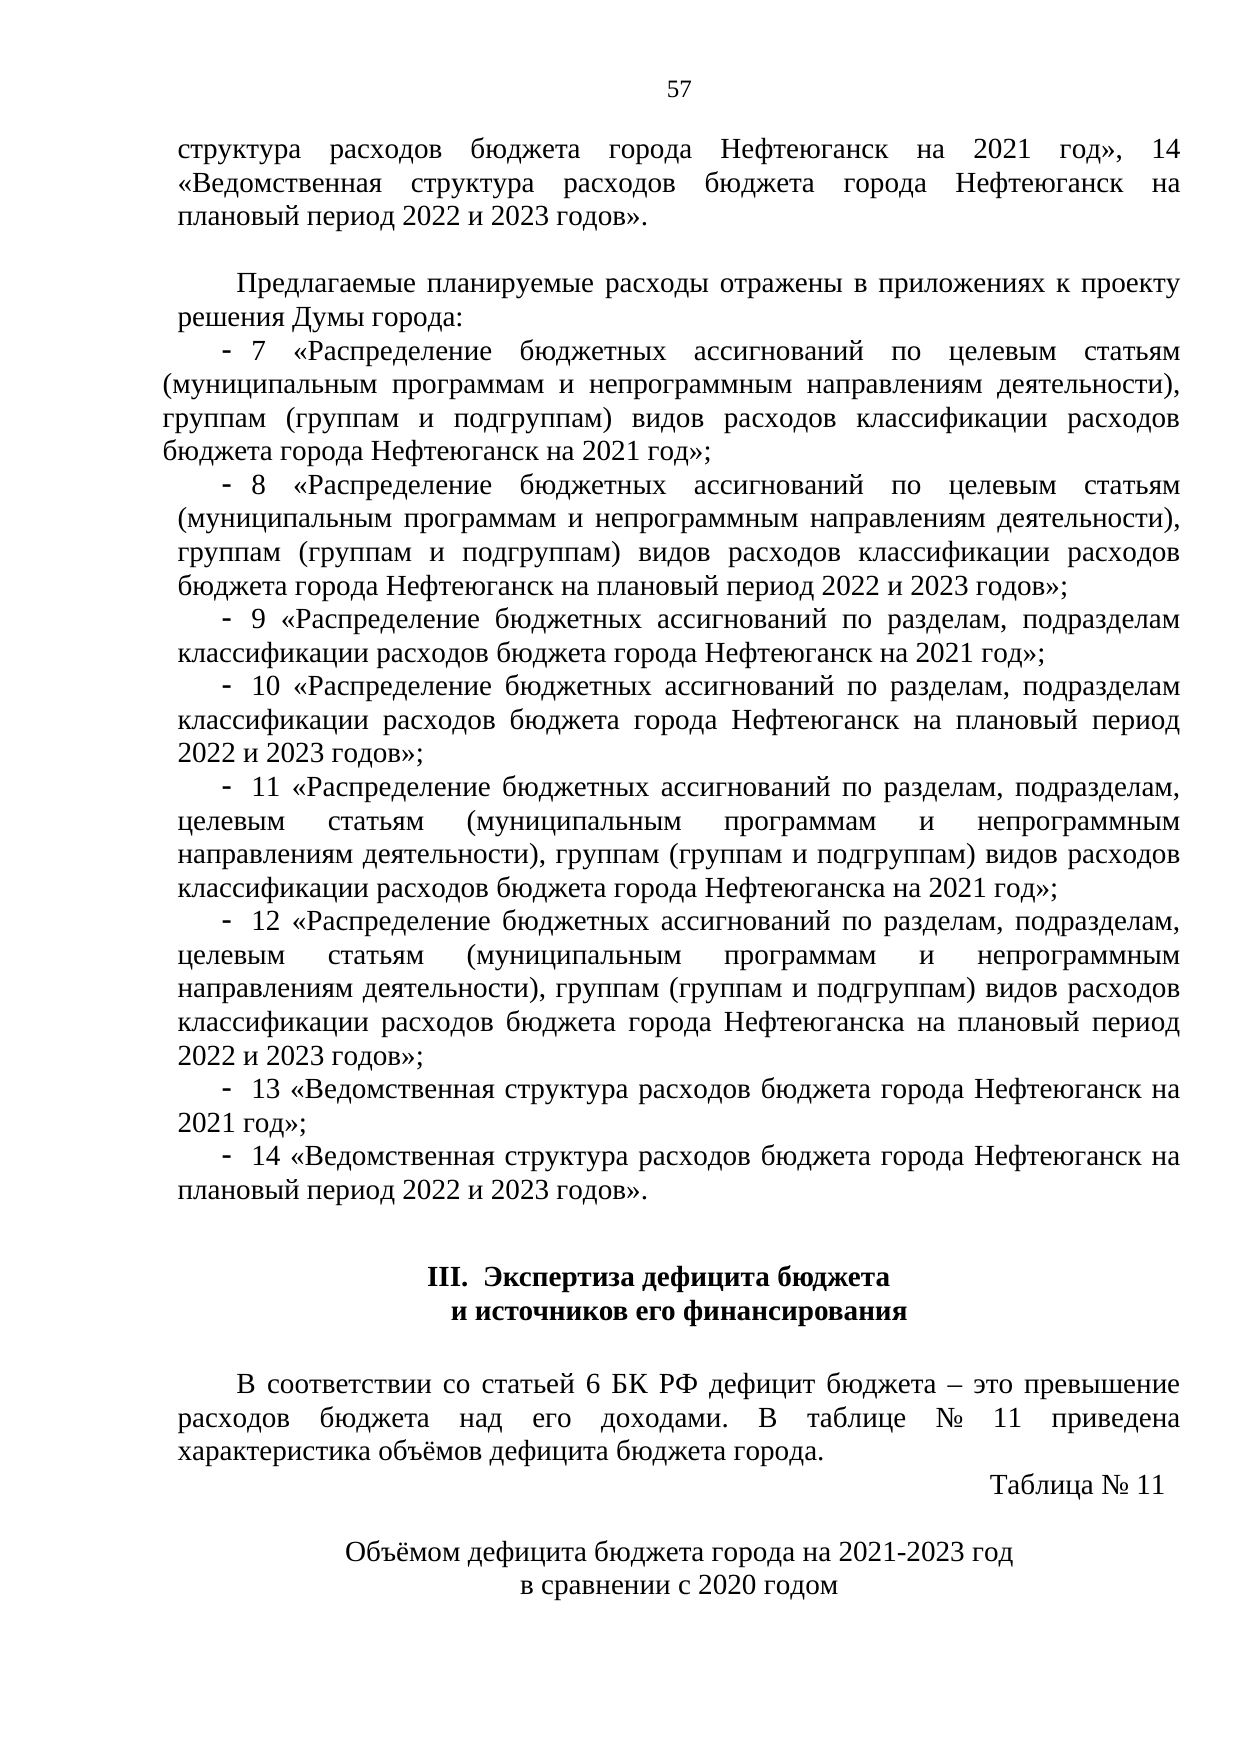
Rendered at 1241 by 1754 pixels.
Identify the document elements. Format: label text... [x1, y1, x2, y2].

list 12 «Распределение бюджетных ассигнований по разделам, подразделам, целевым статьям (муниципальным программам и непрограммным направлениям деятельности), группам (группам и подгруппам) видов расходов классификации расходов бюджета города Нефтеюганска на плановый период 2022 и 2023 годов»; [177, 903, 1181, 1071]
list 13 «Ведомственная структура расходов бюджета города Нефтеюганск на 2021 год»; [177, 1071, 1181, 1138]
list 8 «Распределение бюджетных ассигнований по целевым статьям (муниципальным программам и непрограммным направлениям деятельности), группам (группам и подгруппам) видов расходов классификации расходов бюджета города Нефтеюганск на плановый период 2022 и 2023 годов»; [177, 467, 1181, 601]
text Предлагаемые планируемые расходы отражены в приложениях к проекту решения Думы города: [177, 266, 1181, 333]
list 9 «Распределение бюджетных ассигнований по разделам, подразделам классификации расходов бюджета города Нефтеюганск на 2021 год»; [177, 601, 1181, 668]
list 14 «Ведомственная структура расходов бюджета города Нефтеюганск на плановый период 2022 и 2023 годов». [177, 1138, 1181, 1206]
list 11 «Распределение бюджетных ассигнований по разделам, подразделам, целевым статьям (муниципальным программам и непрограммным направлениям деятельности), группам (группам и подгруппам) видов расходов классификации расходов бюджета города Нефтеюганска на 2021 год»; [177, 769, 1181, 903]
list и источников его финансирования [177, 1293, 1181, 1326]
text Объёмом дефицита бюджета города на 2021-2023 год [177, 1534, 1181, 1567]
text В соответствии со статьей 6 БК РФ дефицит бюджета – это превышение расходов бюджета над его доходами. В таблице № 11 приведена характеристика объёмов дефицита бюджета города. [177, 1366, 1181, 1467]
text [177, 131, 1181, 232]
text в сравнении с 2020 годом [177, 1567, 1181, 1601]
text Таблица № 11 [916, 1467, 1181, 1500]
list 7 «Распределение бюджетных ассигнований по целевым статьям (муниципальным программам и непрограммным направлениям деятельности), группам (группам и подгруппам) видов расходов классификации расходов бюджета города Нефтеюганск на 2021 год»; [162, 333, 1181, 467]
list Экспертиза дефицита бюджета [177, 1259, 1181, 1293]
list 10 «Распределение бюджетных ассигнований по разделам, подразделам классификации расходов бюджета города Нефтеюганск на плановый период 2022 и 2023 годов»; [177, 668, 1181, 769]
